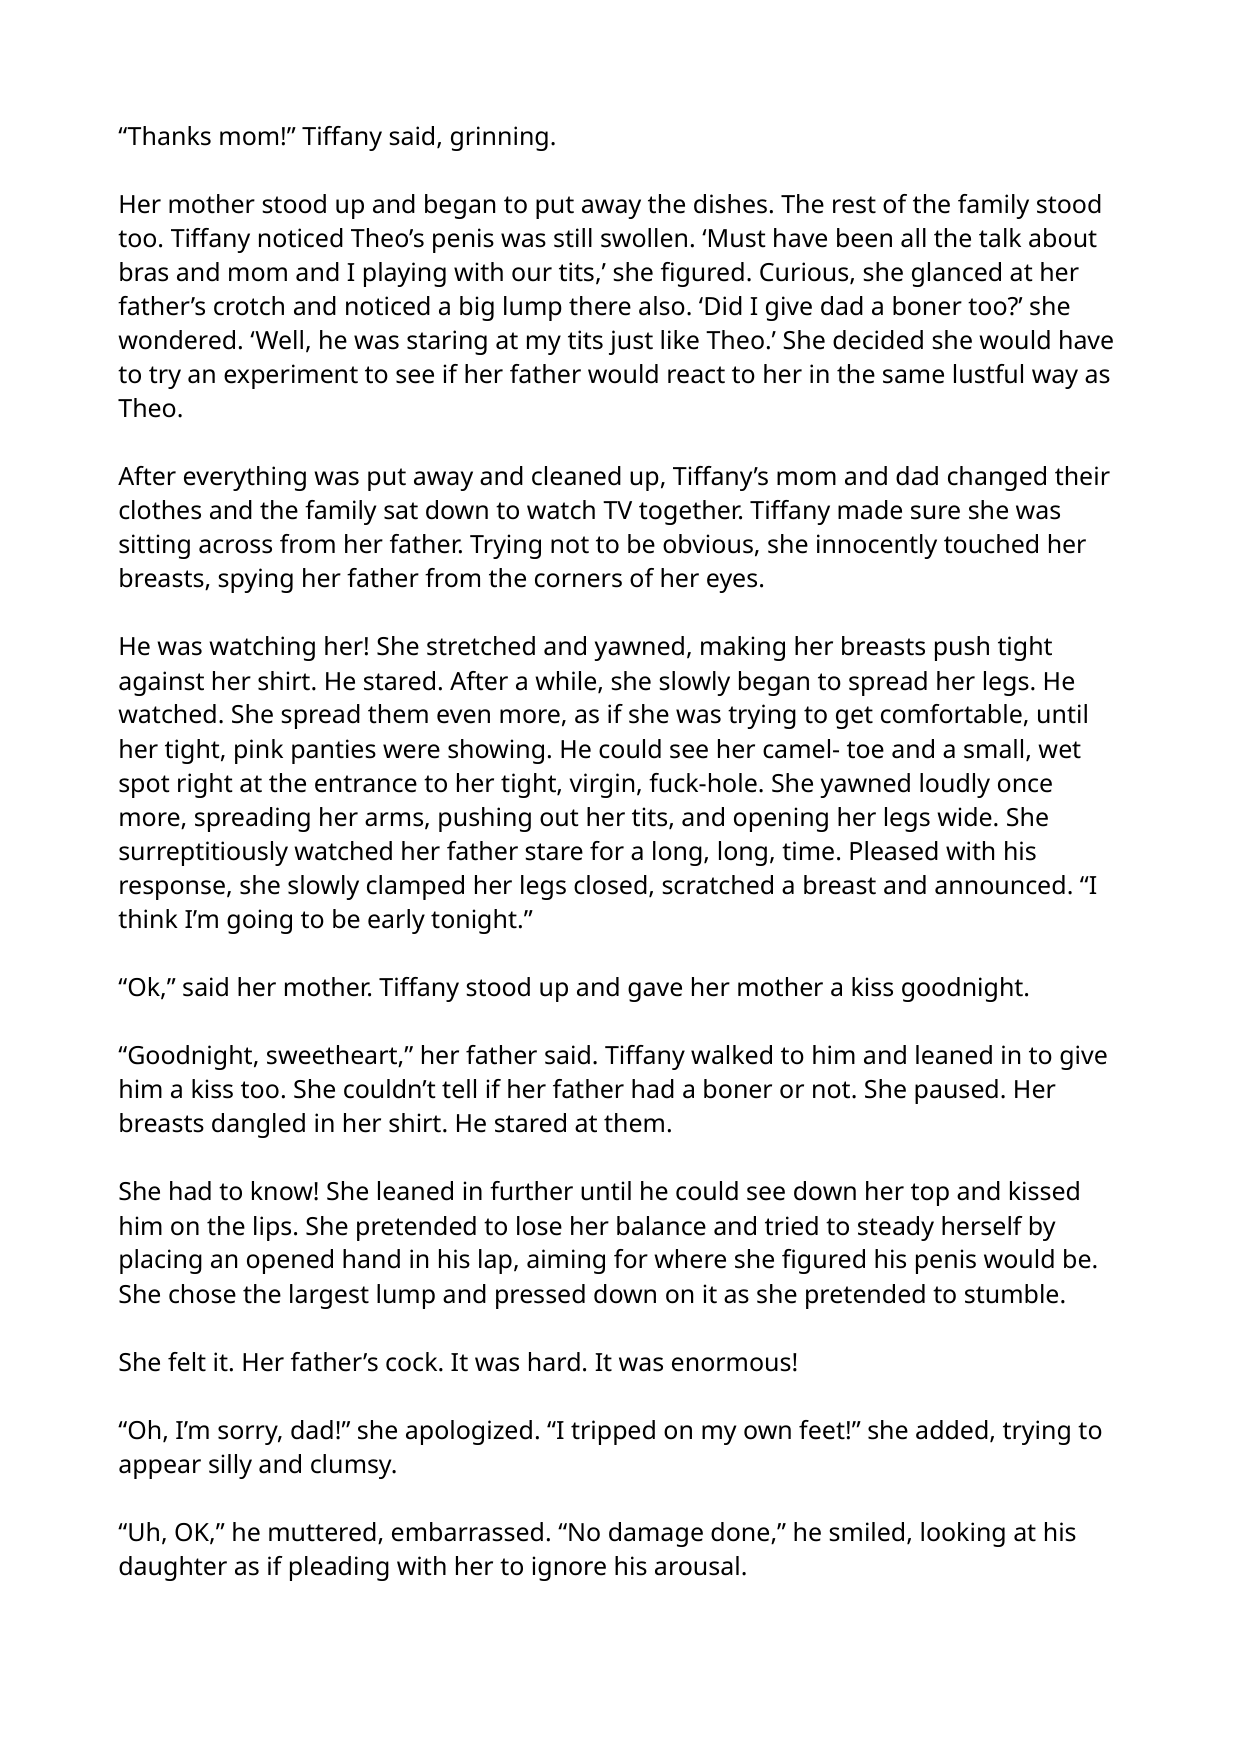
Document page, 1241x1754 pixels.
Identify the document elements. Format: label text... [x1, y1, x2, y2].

text Her mother stood up and began to put away the dishes. The rest of the family stood too. Tiffany noticed Theo’s penis was still swollen. ‘Must have been all the talk about bras and mom and I playing with our tits,’ she figured. Curious, she glanced at her father’s crotch and noticed a big lump there also. ‘Did I give dad a boner too?’ she wondered. ‘Well, he was staring at my tits just like Theo.’ She decided she would have to try an experiment to see if her father would react to her in the same lustful way as Theo. [118, 186, 1122, 425]
text She felt it. Her father’s cock. It was hard. It was enormous! [118, 1344, 1122, 1378]
text She had to know! She leaned in further until he could see down her top and kissed him on the lips. She pretended to lose her balance and tried to steady herself by placing an opened hand in his lap, aiming for where she figured his penis would be. She chose the largest lump and pressed down on it as she pretended to stumble. [118, 1174, 1122, 1310]
text He was watching her! She stretched and yawned, making her breasts push tight against her shirt. He stared. After a while, she slowly began to spread her legs. He watched. She spread them even more, as if she was trying to get comfortable, until her tight, pink panties were showing. He could see her camel- toe and a small, wet spot right at the entrance to her tight, virgin, fuck-hole. She yawned loudly once more, spreading her arms, pushing out her tits, and opening her legs wide. She surreptitiously watched her father stare for a long, long, time. Pleased with his response, she slowly clamped her legs closed, scratched a breast and announced. “I think I’m going to be early tonight.” [118, 629, 1122, 936]
text After everything was put away and cleaned up, Tiffany’s mom and dad changed their clothes and the family sat down to watch TV together. Tiffany made sure she was sitting across from her father. Trying not to be obvious, she innocently touched her breasts, spying her father from the corners of her eyes. [118, 459, 1122, 595]
text “Thanks mom!” Tiffany said, grinning. [118, 118, 1122, 152]
text “Ok,” said her mother. Tiffany stood up and gave her mother a kiss goodnight. [118, 970, 1122, 1004]
text “Oh, I’m sorry, dad!” she apologized. “I tripped on my own feet!” she added, trying to appear silly and clumsy. [118, 1412, 1122, 1481]
text “Uh, OK,” he muttered, embarrassed. “No damage done,” he smiled, looking at his daughter as if pleading with her to ignore his arousal. [118, 1515, 1122, 1583]
text “Goodnight, sweetheart,” her father said. Tiffany walked to him and leaned in to give him a kiss too. She couldn’t tell if her father had a boner or not. She paused. Her breasts dangled in her shirt. He stared at them. [118, 1038, 1122, 1140]
